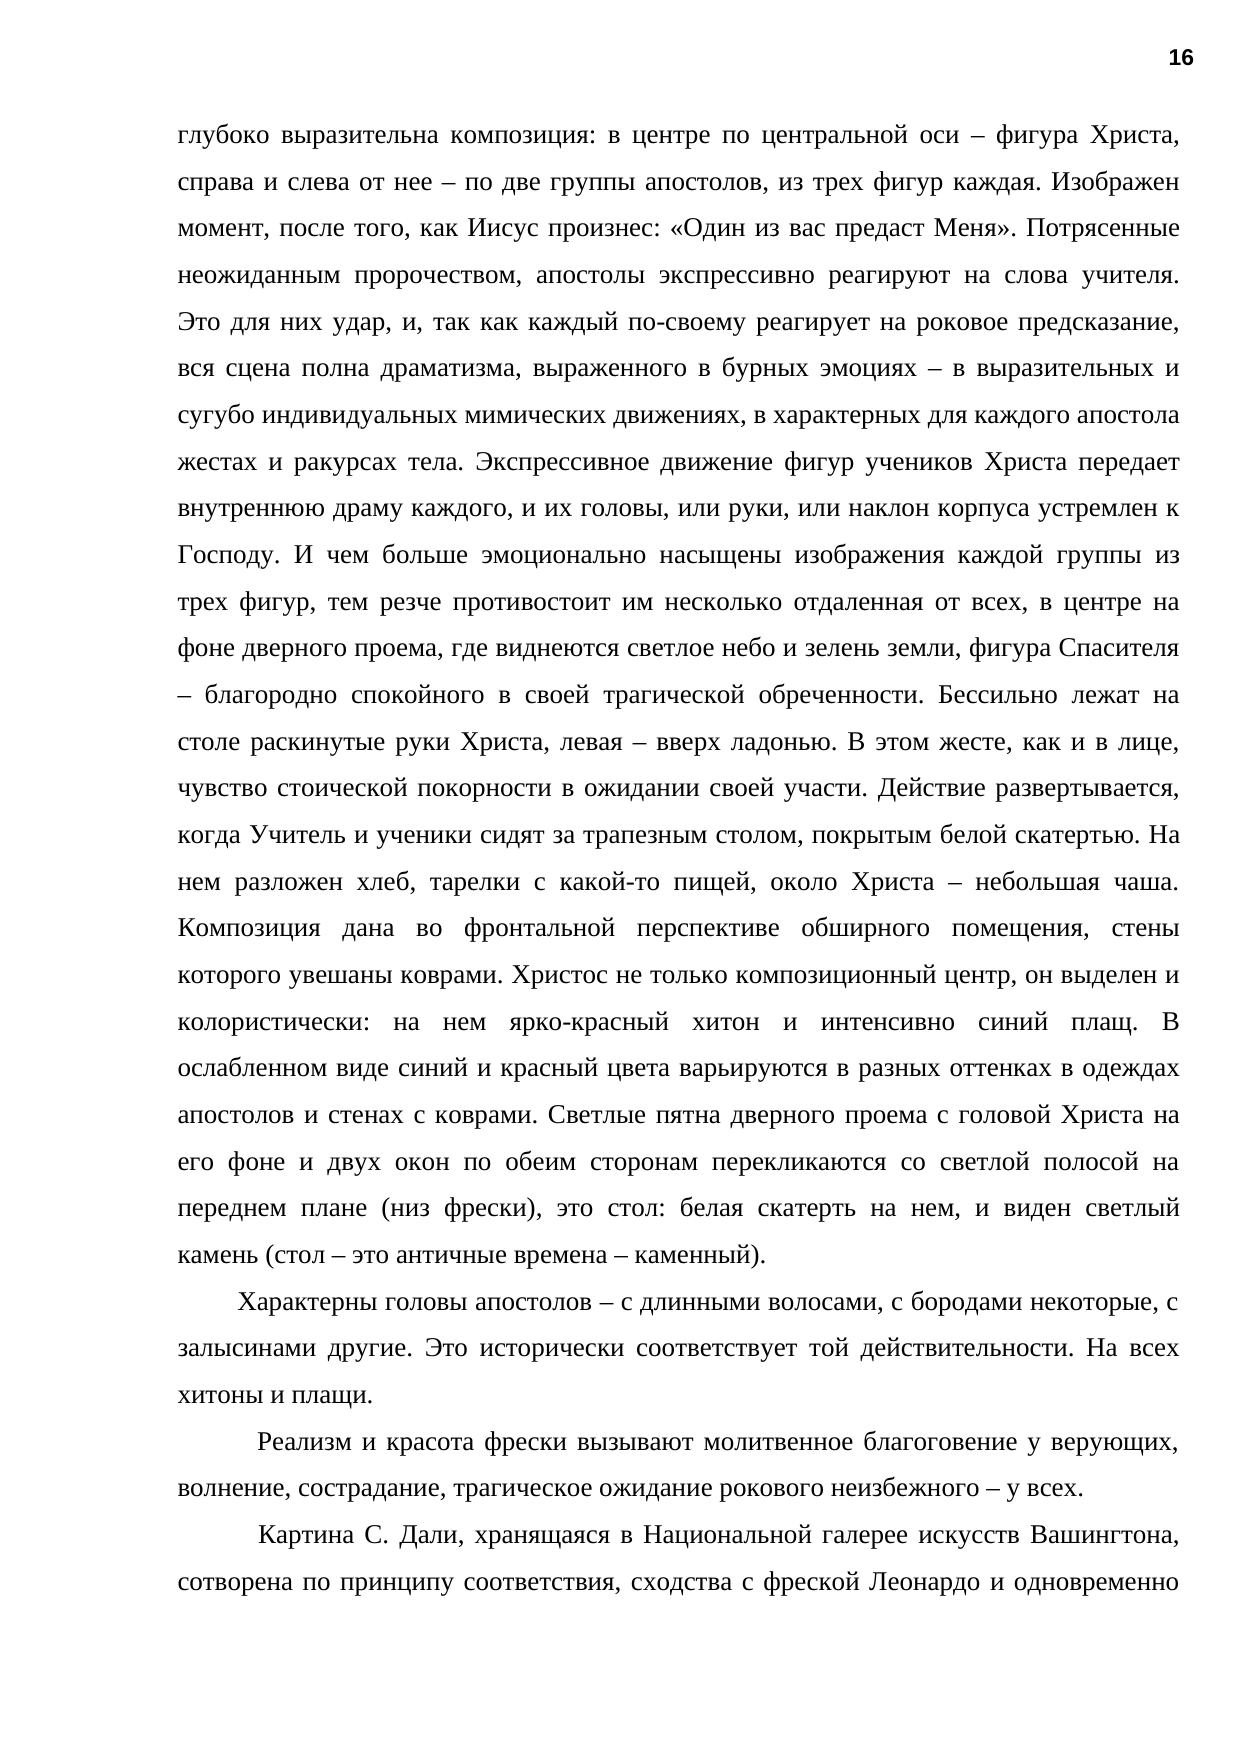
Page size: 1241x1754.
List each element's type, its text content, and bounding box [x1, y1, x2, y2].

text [177, 1518, 1181, 1596]
text Реализм и красота фрески вызывают молитвенное благоговение у верующих, волнение, сострадание, трагическое ожидание рокового неизбежного – у всех. [177, 1425, 1181, 1503]
text Характерны головы апостолов – с длинными волосами, с бородами некоторые, с залысинами другие. Это исторически соответствует той действительности. На всех хитоны и плащи. [177, 1285, 1181, 1409]
text глубоко выразительна композиция: в центре по центральной оси – фигура Христа, справа и слева от нее – по две группы апостолов, из трех фигур каждая. Изображен момент, после того, как Иисус произнес: «Один из вас предаст Меня». Потрясенные неожиданным пророчеством, апостолы экспрессивно реагируют на слова учителя. Это для них удар, и, так как каждый по-своему реагирует на роковое предсказание, вся сцена полна драматизма, выраженного в бурных эмоциях – в выразительных и сугубо индивидуальных мимических движениях, в характерных для каждого апостола жестах и ракурсах тела. Экспрессивное движение фигур учеников Христа передает внутреннюю драму каждого, и их головы, или руки, или наклон корпуса устремлен к Господу. И чем больше эмоционально насыщены изображения каждой группы из трех фигур, тем резче противостоит им несколько отдаленная от всех, в центре на фоне дверного проема, где виднеются светлое небо и зелень земли, фигура Спасителя – благородно спокойного в своей трагической обреченности. Бессильно лежат на столе раскинутые руки Христа, левая – вверх ладонью. В этом жесте, как и в лице, чувство стоической покорности в ожидании своей участи. Действие развертывается, когда Учитель и ученики сидят за трапезным столом, покрытым белой скатертью. На нем разложен хлеб, тарелки с какой-то пищей, около Христа – небольшая чаша. Композиция дана во фронтальной перспективе обширного помещения, стены которого увешаны коврами. Христос не только композиционный центр, он выделен и колористически: на нем ярко-красный хитон и интенсивно синий плащ. В ослабленном виде синий и красный цвета варьируются в разных оттенках в одеждах апостолов и стенах с коврами. Светлые пятна дверного проема с головой Христа на его фоне и двух окон по обеим сторонам перекликаются со светлой полосой на переднем плане (низ фрески), это стол: белая скатерть на нем, и виден светлый камень (стол – это античные времена – каменный). [177, 118, 1181, 1269]
